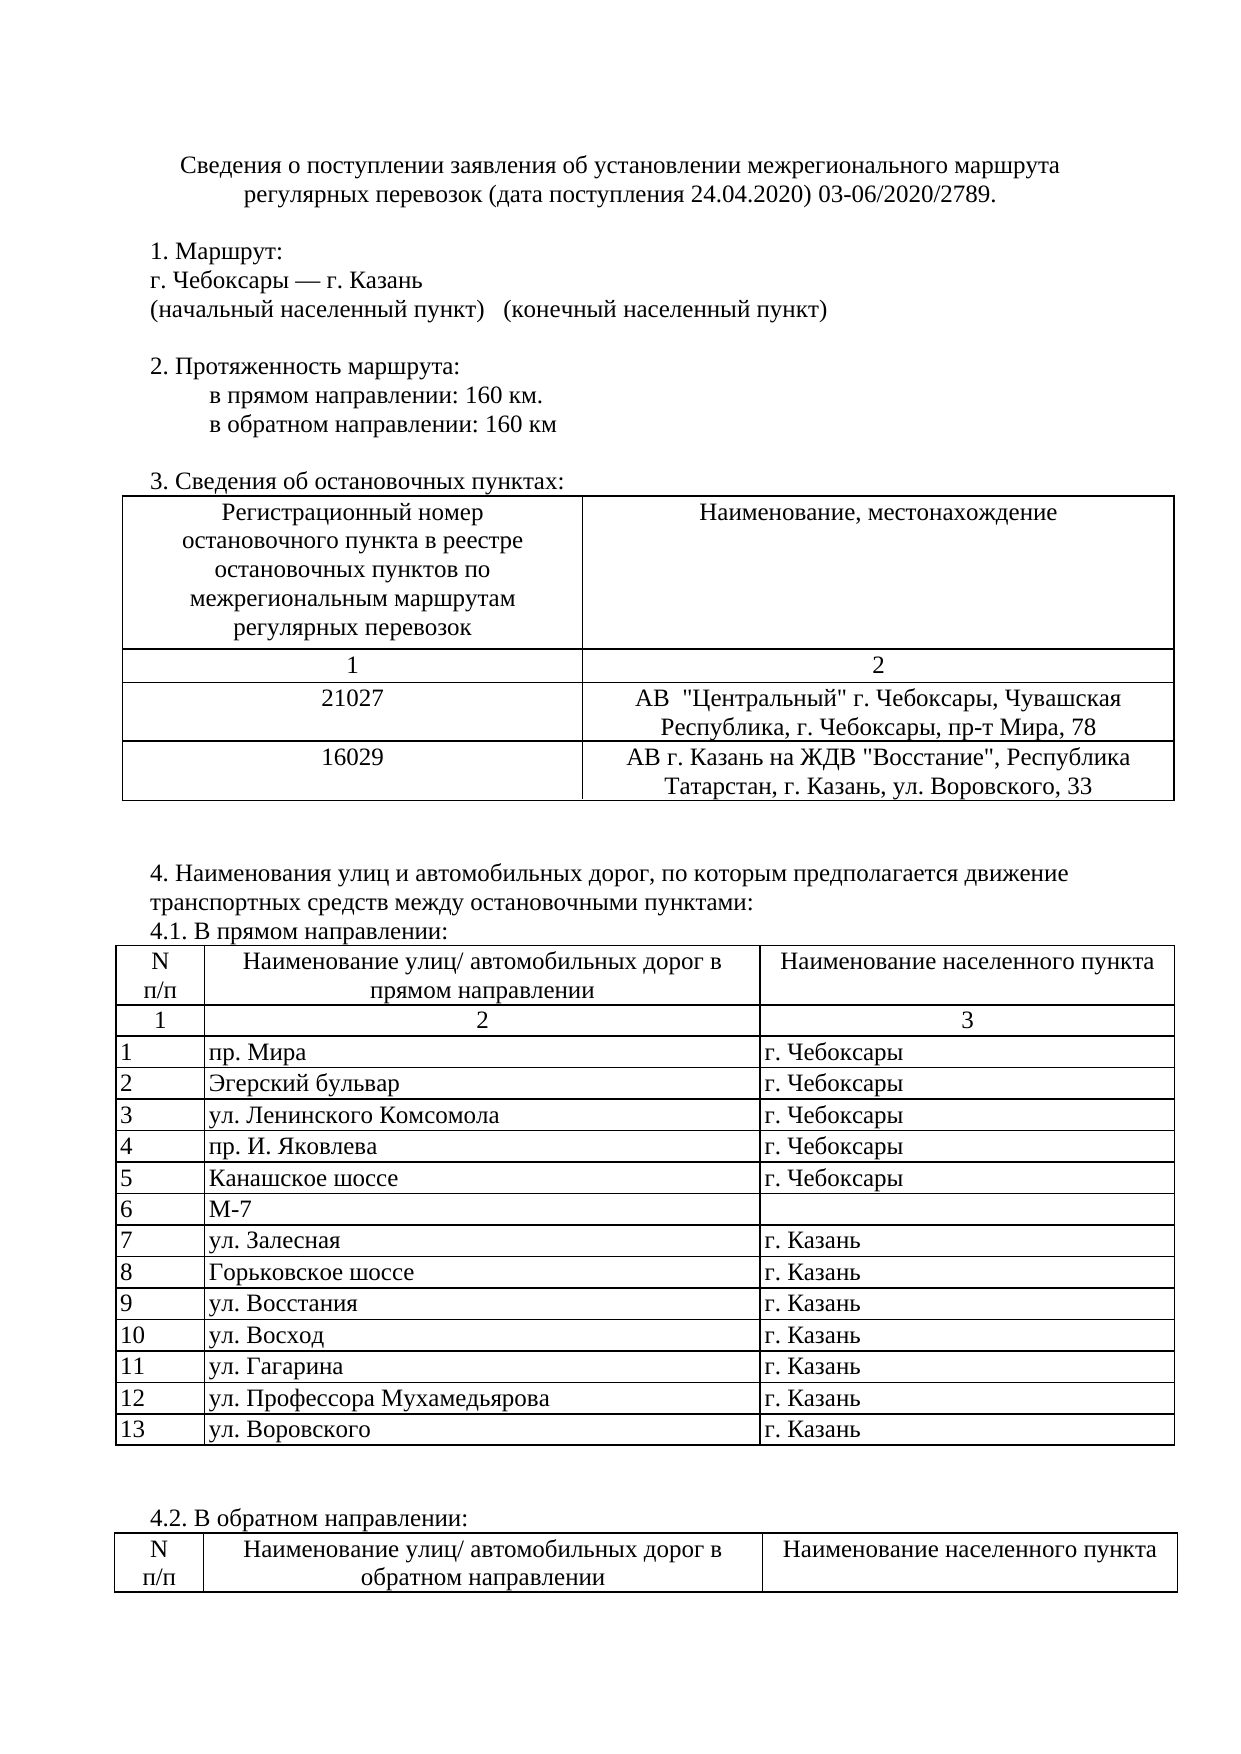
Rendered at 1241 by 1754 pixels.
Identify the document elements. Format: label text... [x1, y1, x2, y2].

table_cell г. Казань [761, 1320, 1174, 1350]
table_header N п/п [115, 1534, 203, 1591]
table_cell 6 [117, 1194, 204, 1224]
table_header Наименование населенного пункта [761, 946, 1174, 1004]
table_cell г. Казань [761, 1352, 1174, 1381]
table_cell г. Чебоксары [761, 1100, 1174, 1130]
table_cell 3 [761, 1006, 1174, 1035]
table_cell 1 [117, 1037, 204, 1067]
table_cell 16029 [123, 742, 582, 799]
table_cell 12 [117, 1383, 204, 1413]
table_cell пр. И. Яковлева [205, 1131, 759, 1161]
table_cell г. Чебоксары [761, 1037, 1174, 1067]
table_cell г. Чебоксары [761, 1131, 1174, 1161]
text в прямом направлении: 160 км. [150, 380, 1090, 409]
table_cell пр. Мира [205, 1037, 759, 1067]
table_cell г. Казань [761, 1226, 1174, 1256]
table_cell М-7 [205, 1194, 759, 1224]
text 1. Маршрут: [150, 236, 1090, 265]
table_cell 2 [583, 650, 1173, 681]
text Сведения о поступлении заявления об установлении межрегионального маршрута регулярных перевозок (дата поступления 24.04.2020) 03-06/2020/2789. [150, 150, 1090, 207]
text г. Чебоксары — г. Казань [150, 265, 1090, 294]
table_cell 1 [123, 650, 582, 681]
table_cell г. Казань [761, 1257, 1174, 1287]
table_cell г. Казань [761, 1415, 1174, 1444]
table_cell 2 [117, 1068, 204, 1098]
table_header Наименование населенного пункта [763, 1534, 1177, 1591]
table_cell 2 [205, 1006, 759, 1035]
table_cell ул. Восстания [205, 1289, 759, 1318]
table_cell 9 [117, 1289, 204, 1318]
table_cell ул. Восход [205, 1320, 759, 1350]
text 4.1. В прямом направлении: [150, 916, 1090, 945]
table_header Наименование, местонахождение [583, 497, 1173, 648]
table_cell 21027 [123, 683, 582, 740]
table_cell ул. Воровского [205, 1415, 759, 1444]
table_cell Горьковское шоссе [205, 1257, 759, 1287]
table_cell 10 [117, 1320, 204, 1350]
text 3. Сведения об остановочных пунктах: [150, 466, 1090, 495]
table_header N п/п [117, 946, 204, 1004]
table_cell ул. Залесная [205, 1226, 759, 1256]
table_cell 7 [117, 1226, 204, 1256]
table_cell 5 [117, 1163, 204, 1193]
table_cell [761, 1194, 1174, 1224]
table_cell г. Чебоксары [761, 1163, 1174, 1193]
text (начальный населенный пункт) (конечный населенный пункт) [150, 294, 1090, 322]
table_cell ул. Профессора Мухамедьярова [205, 1383, 759, 1413]
text в обратном направлении: 160 км [150, 409, 1090, 437]
table_cell Эгерский бульвар [205, 1068, 759, 1098]
table_cell ул. Гагарина [205, 1352, 759, 1381]
table_cell Канашское шоссе [205, 1163, 759, 1193]
table_header Наименование улиц/ автомобильных дорог в обратном направлении [204, 1534, 762, 1591]
table_cell АВ "Центральный" г. Чебоксары, Чувашская Республика, г. Чебоксары, пр-т Мира, 78 [583, 683, 1173, 740]
table_header Наименование улиц/ автомобильных дорог в прямом направлении [205, 946, 759, 1004]
table_header Регистрационный номер остановочного пункта в реестре остановочных пунктов по межрегиональным маршрутам регулярных перевозок [123, 497, 582, 648]
table_cell г. Чебоксары [761, 1068, 1174, 1098]
table_cell 8 [117, 1257, 204, 1287]
table_cell 3 [117, 1100, 204, 1130]
table_cell 1 [117, 1006, 204, 1035]
table_cell 13 [117, 1415, 204, 1444]
table_cell 4 [117, 1131, 204, 1161]
text 2. Протяженность маршрута: [150, 351, 1090, 380]
text 4. Наименования улиц и автомобильных дорог, по которым предполагается движение транспортных средств между остановочными пунктами: [150, 858, 1090, 916]
table_cell ул. Ленинского Комсомола [205, 1100, 759, 1130]
table_cell г. Казань [761, 1289, 1174, 1318]
table_cell АВ г. Казань на ЖДВ "Восстание", Республика Татарстан, г. Казань, ул. Воровского, 33 [583, 742, 1173, 799]
table_cell г. Казань [761, 1383, 1174, 1413]
table_cell 11 [117, 1352, 204, 1381]
text 4.2. В обратном направлении: [150, 1503, 1090, 1532]
